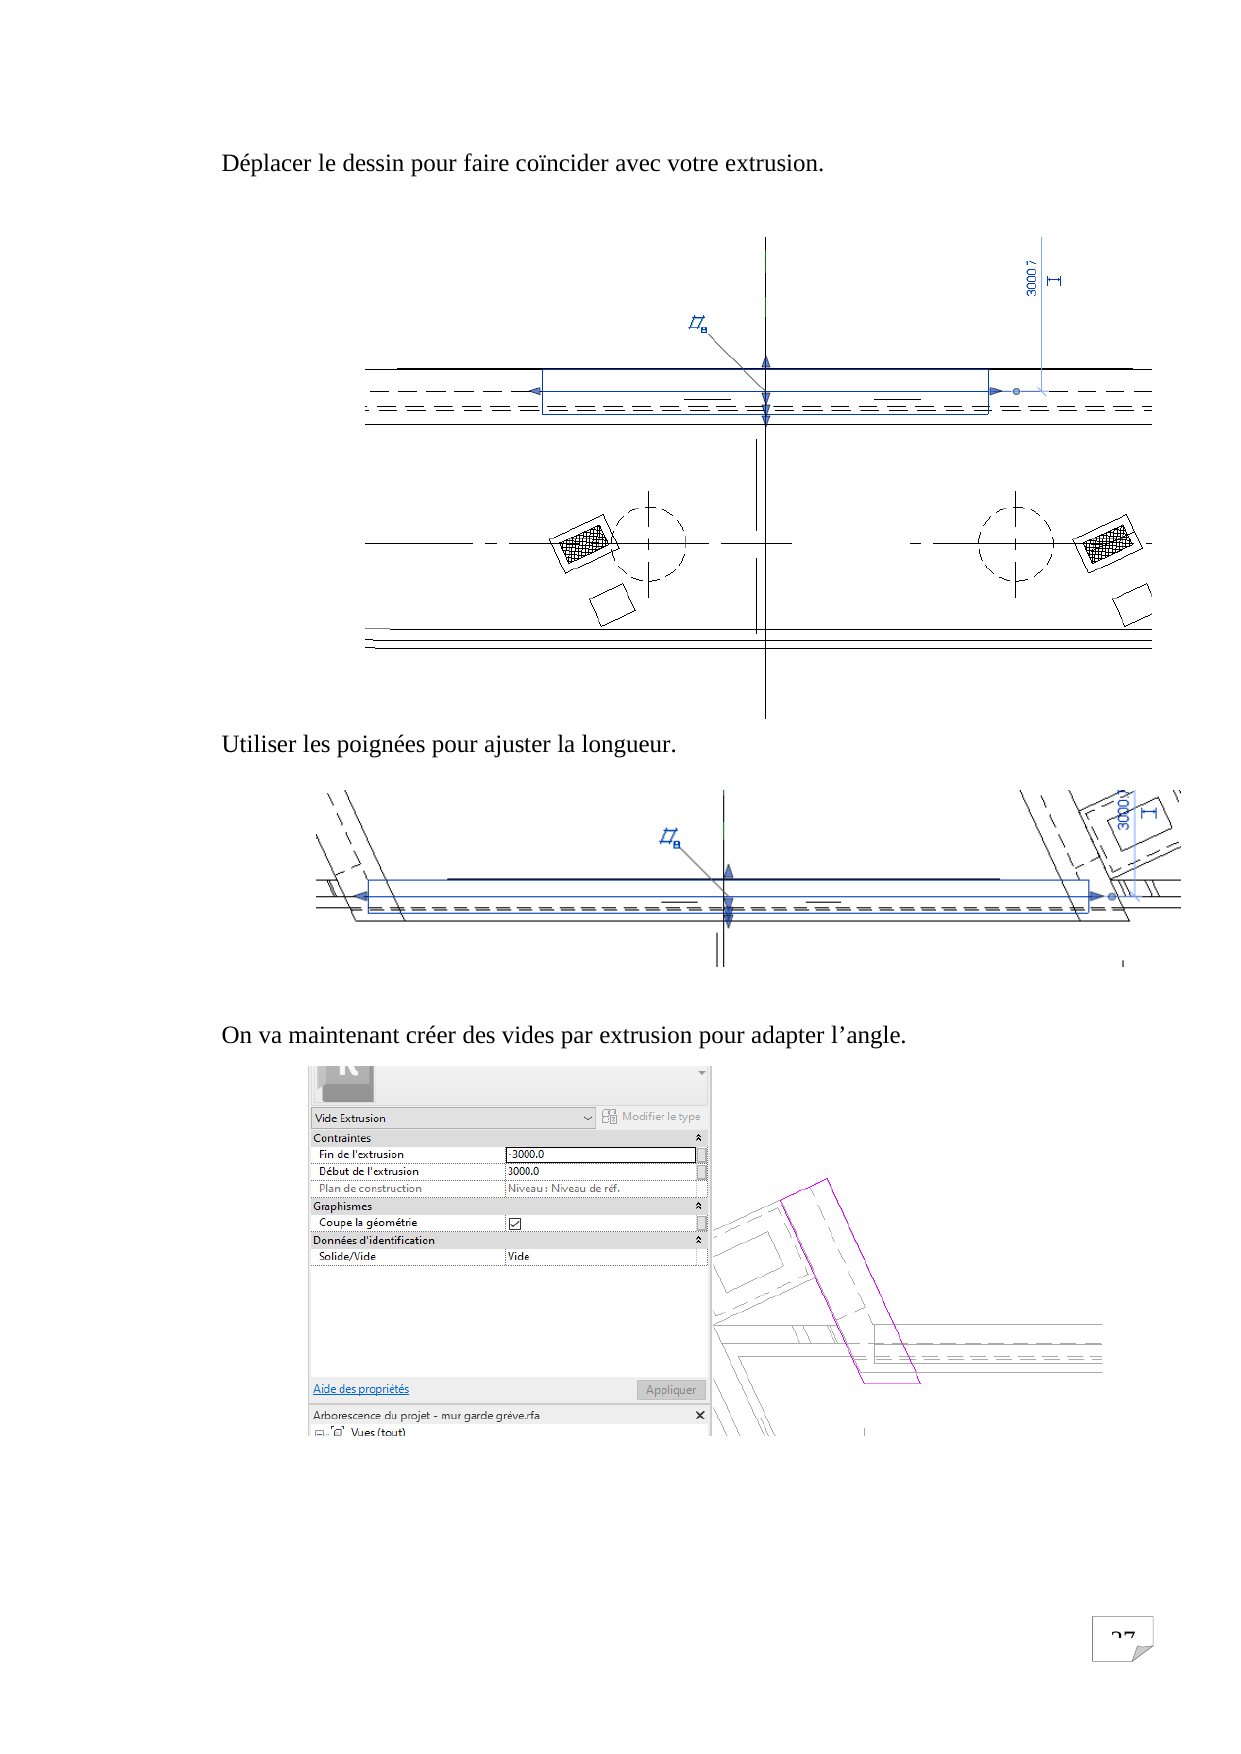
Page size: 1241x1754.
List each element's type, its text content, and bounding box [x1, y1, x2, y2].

text On va maintenant créer des vides par extrusion pour adapter l’angle. [148, 1019, 1093, 1048]
picture [316, 790, 1181, 967]
text Utiliser les poignées pour ajuster la longueur. [148, 729, 1093, 758]
picture [365, 237, 1152, 719]
text Déplacer le dessin pour faire coïncider avec votre extrusion. [148, 148, 1093, 177]
picture [308, 1066, 1102, 1436]
